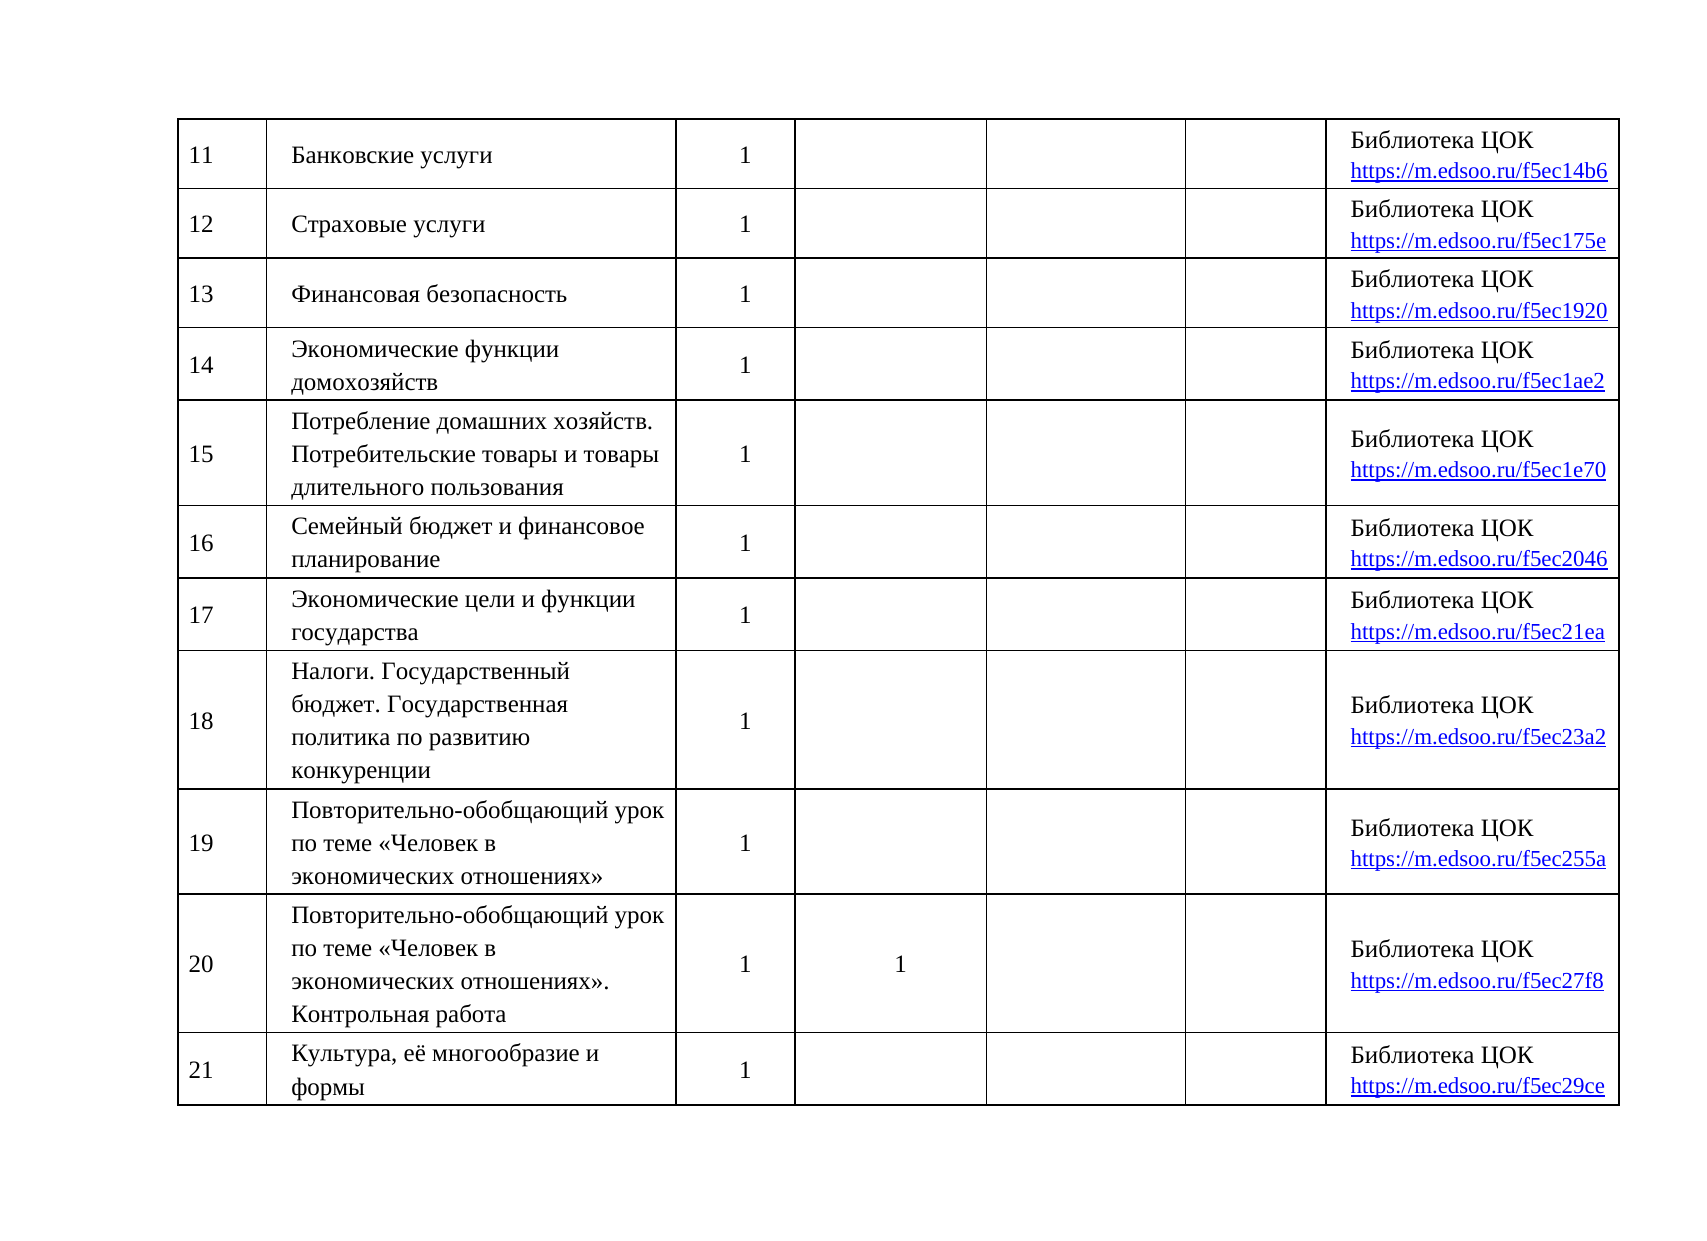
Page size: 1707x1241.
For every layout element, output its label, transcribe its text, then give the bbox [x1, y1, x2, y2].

table_cell [796, 651, 986, 788]
table_cell Библиотека ЦОК https://m.edsoo.ru/f5ec2046 [1327, 506, 1618, 577]
table_cell Библиотека ЦОК https://m.edsoo.ru/f5ec175e [1327, 189, 1618, 257]
table_cell Повторительно-обобщающий урок по теме «Человек в экономических отношениях». Контрольная работа [267, 895, 675, 1032]
table_cell 1 [677, 401, 794, 505]
table_cell Библиотека ЦОК https://m.edsoo.ru/f5ec255a [1327, 790, 1618, 893]
table_cell [987, 506, 1185, 577]
table_cell Библиотека ЦОК https://m.edsoo.ru/f5ec23a2 [1327, 651, 1618, 788]
table_cell [796, 506, 986, 577]
table_cell [1186, 328, 1325, 399]
table_cell [1186, 401, 1325, 505]
table_cell Библиотека ЦОК https://m.edsoo.ru/f5ec14b6 [1327, 120, 1618, 188]
table_cell Повторительно-обобщающий урок по теме «Человек в экономических отношениях» [267, 790, 675, 893]
table_cell 1 [677, 189, 794, 257]
table_cell Страховые услуги [267, 189, 675, 257]
table_cell 11 [179, 120, 266, 188]
table_cell [796, 328, 986, 399]
table_cell [987, 790, 1185, 893]
table_cell [987, 895, 1185, 1032]
table_cell [1186, 506, 1325, 577]
table_cell Библиотека ЦОК https://m.edsoo.ru/f5ec1920 [1327, 259, 1618, 327]
table_cell Потребление домашних хозяйств. Потребительские товары и товары длительного пользования [267, 401, 675, 505]
table_cell 18 [179, 651, 266, 788]
table_cell Налоги. Государственный бюджет. Государственная политика по развитию конкуренции [267, 651, 675, 788]
table_cell [796, 579, 986, 649]
table_cell [1186, 790, 1325, 893]
table_cell Библиотека ЦОК https://m.edsoo.ru/f5ec1e70 [1327, 401, 1618, 505]
table_cell 21 [179, 1033, 266, 1104]
table_cell [1186, 120, 1325, 188]
table_cell [987, 651, 1185, 788]
table_cell 1 [677, 328, 794, 399]
table_cell 1 [677, 1033, 794, 1104]
table_cell 16 [179, 506, 266, 577]
table_cell 1 [677, 895, 794, 1032]
table_cell 1 [677, 120, 794, 188]
table_cell 19 [179, 790, 266, 893]
table_cell Семейный бюджет и финансовое планирование [267, 506, 675, 577]
table_cell Библиотека ЦОК https://m.edsoo.ru/f5ec27f8 [1327, 895, 1618, 1032]
table_cell 12 [179, 189, 266, 257]
table_cell [1186, 189, 1325, 257]
table_cell 1 [677, 506, 794, 577]
table_cell [987, 259, 1185, 327]
table_cell 1 [677, 651, 794, 788]
table_cell [796, 1033, 986, 1104]
table_cell [1186, 259, 1325, 327]
table_cell 13 [179, 259, 266, 327]
table_cell Библиотека ЦОК https://m.edsoo.ru/f5ec29ce [1327, 1033, 1618, 1104]
table_cell [1186, 1033, 1325, 1104]
table_cell 1 [677, 790, 794, 893]
table_cell 1 [796, 895, 986, 1032]
table_cell [987, 120, 1185, 188]
table_cell [1186, 579, 1325, 649]
table_cell [796, 401, 986, 505]
table_cell Банковские услуги [267, 120, 675, 188]
table_cell [796, 189, 986, 257]
table_cell [987, 579, 1185, 649]
table_cell 1 [677, 259, 794, 327]
table_cell 20 [179, 895, 266, 1032]
table_cell [987, 328, 1185, 399]
table_cell Финансовая безопасность [267, 259, 675, 327]
table_cell 17 [179, 579, 266, 649]
table_cell [987, 401, 1185, 505]
table_cell Экономические цели и функции государства [267, 579, 675, 649]
table_cell 14 [179, 328, 266, 399]
table_cell Библиотека ЦОК https://m.edsoo.ru/f5ec1ae2 [1327, 328, 1618, 399]
table_cell Библиотека ЦОК https://m.edsoo.ru/f5ec21ea [1327, 579, 1618, 649]
table_cell [987, 1033, 1185, 1104]
table_cell [796, 120, 986, 188]
table_cell [796, 790, 986, 893]
table_cell Экономические функции домохозяйств [267, 328, 675, 399]
table_cell 15 [179, 401, 266, 505]
table_cell Культура, её многообразие и формы [267, 1033, 675, 1104]
table_cell [987, 189, 1185, 257]
table_cell [1186, 651, 1325, 788]
table_cell 1 [677, 579, 794, 649]
table_cell [1186, 895, 1325, 1032]
table_cell [796, 259, 986, 327]
